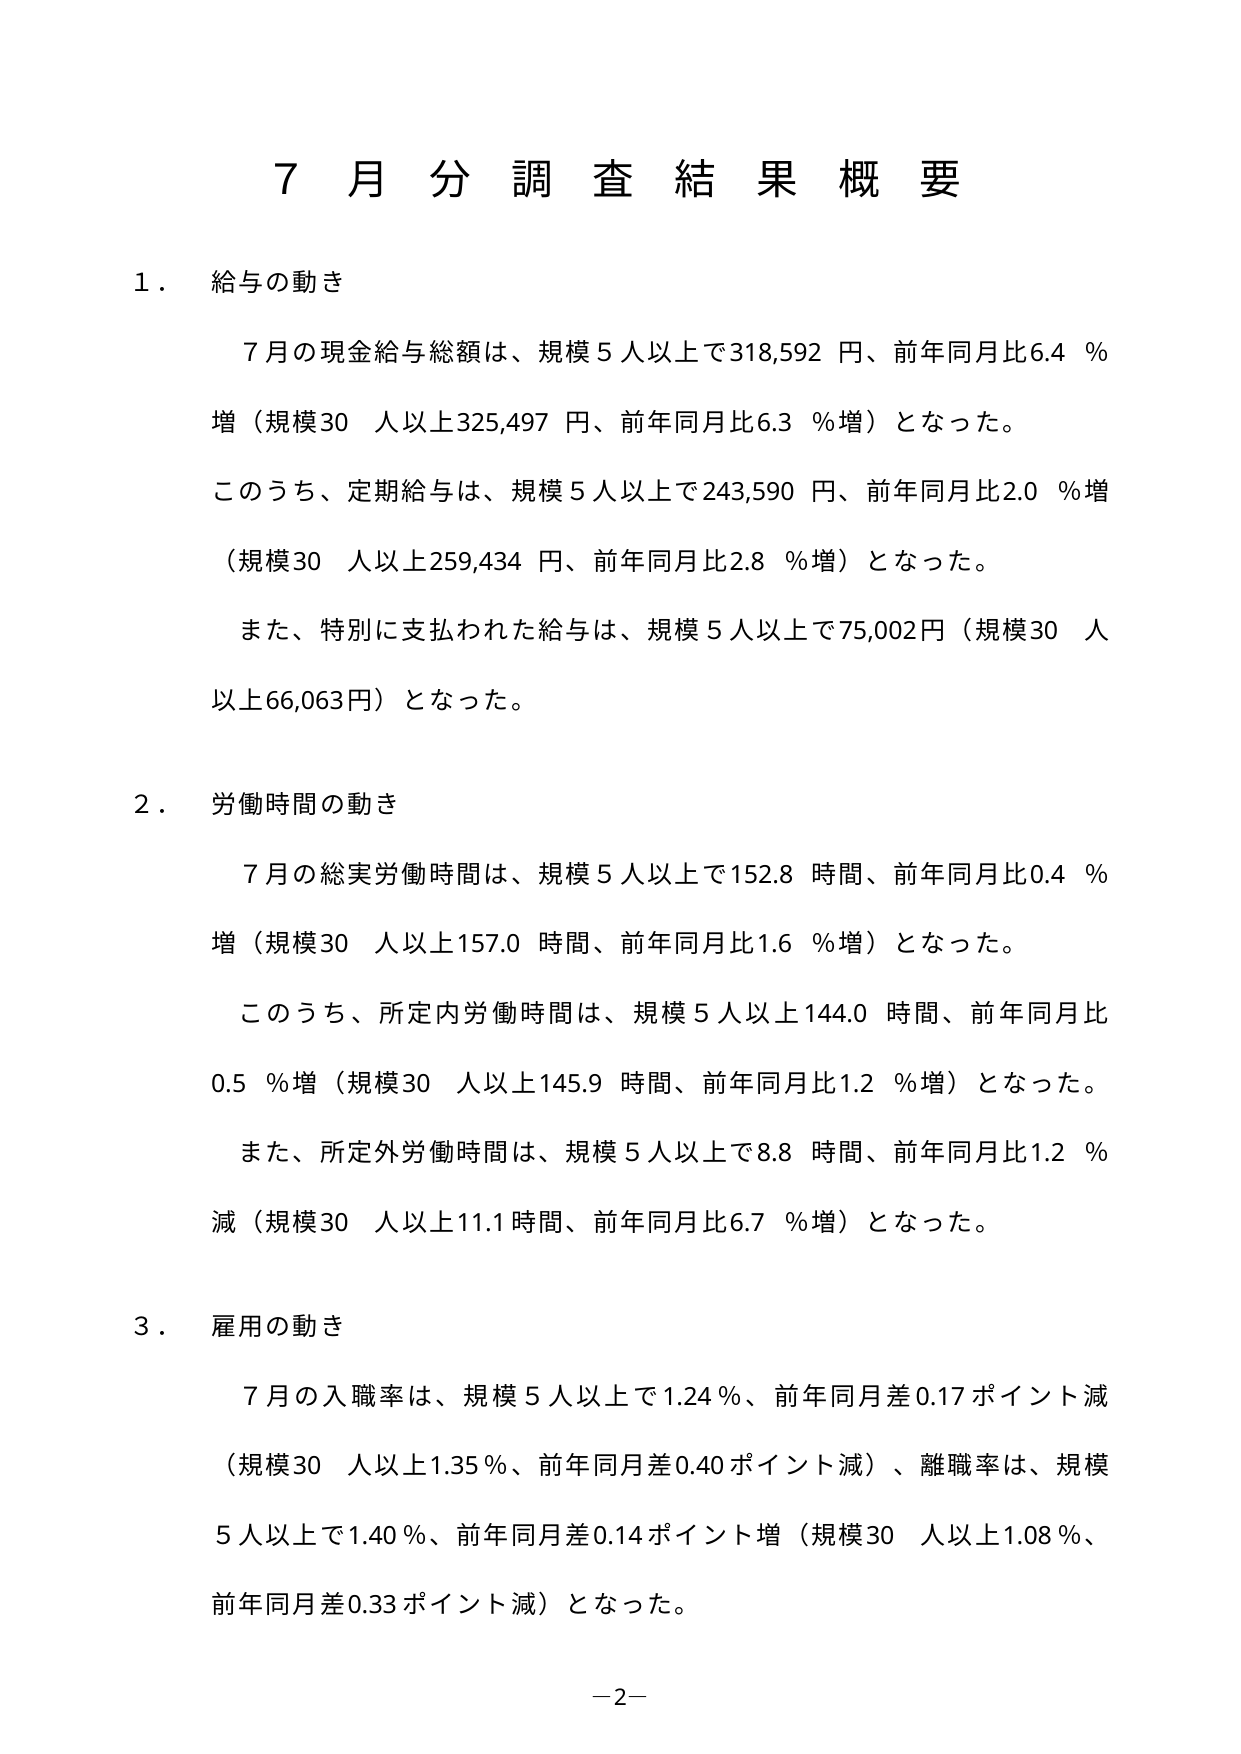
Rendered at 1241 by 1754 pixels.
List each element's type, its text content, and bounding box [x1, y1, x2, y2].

text また、特別に支払われた給与は、規模５人以上で75,002円（規模30人以上66,063円）となった。 [184, 594, 1111, 733]
text このうち、定期給与は、規模５人以上で243,590円、前年同月比2.0％増（規模30人以上259,434円、前年同月比2.8％増）となった。 [184, 455, 1111, 594]
list 労働時間の動き [129, 768, 1111, 838]
text ７月の総実労働時間は、規模５人以上で152.8時間、前年同月比0.4％増（規模30人以上157.0時間、前年同月比1.6％増）となった。 [184, 838, 1111, 977]
text ７月の現金給与総額は、規模５人以上で318,592円、前年同月比6.4％増（規模30人以上325,497円、前年同月比6.3％増）となった。 [184, 316, 1111, 455]
text ７ 月 分 調 査 結 果 概 要 [129, 142, 1111, 211]
text ７月の入職率は、規模５人以上で1.24％、前年同月差0.17ポイント減（規模30人以上1.35％、前年同月差0.40ポイント減）、離職率は、規模５人以上で1.40％、前年同月差0.14ポイント増（規模30人以上1.08％、前年同月差0.33ポイント減）となった。 [184, 1359, 1111, 1638]
list 給与の動き [129, 246, 1111, 316]
text このうち、所定内労働時間は、規模５人以上144.0時間、前年同月比0.5％増（規模30人以上145.9時間、前年同月比1.2％増）となった。 [184, 977, 1111, 1116]
list 雇用の動き [129, 1290, 1111, 1359]
text また、所定外労働時間は、規模５人以上で8.8時間、前年同月比1.2％減（規模30人以上11.1時間、前年同月比6.7％増）となった。 [184, 1116, 1111, 1255]
